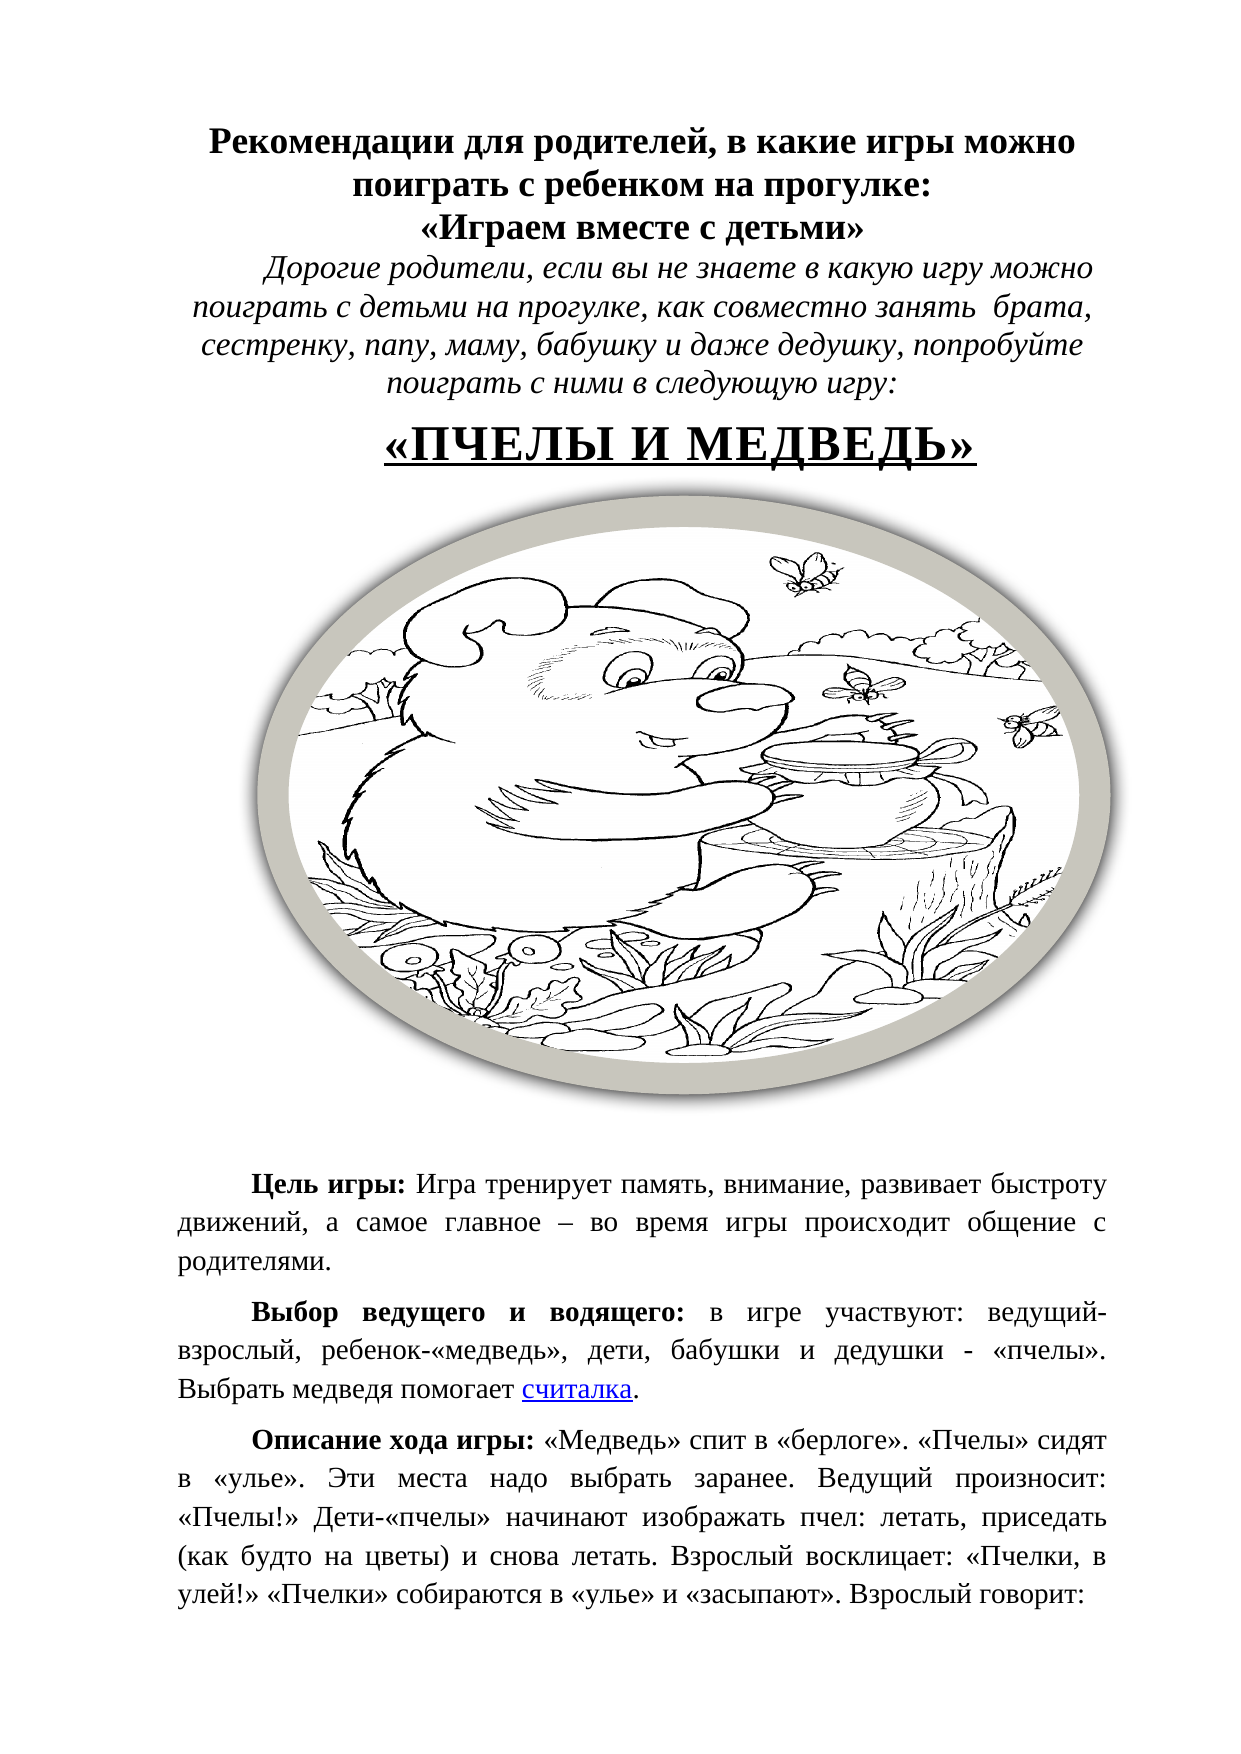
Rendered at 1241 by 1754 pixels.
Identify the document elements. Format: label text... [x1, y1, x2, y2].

text Рекомендации для родителей, в какие игры можно поиграть с ребенком на прогулке: [177, 118, 1107, 204]
text Описание хода игры: «Медведь» спит в «берлоге». «Пчелы» сидят в «улье». Эти места надо выбрать заранее. Ведущий произносит: «Пчелы!» Дети-«пчелы» начинают изображать пчел: летать, приседать (как будто на цветы) и снова летать. Взрослый восклицает: «Пчелки, в улей!» «Пчелки» собираются в «улье» и «засыпают». Взрослый говорит: [177, 1422, 1107, 1610]
text Цель игры: Игра тренирует память, внимание, развивает быстроту движений, а самое главное – во время игры происходит общение с родителями. [177, 1166, 1107, 1276]
picture [289, 527, 1079, 1063]
text «ПЧЕЛЫ И МЕДВЕДЬ» [177, 413, 1107, 471]
text Выбор ведущего и водящего: в игре участвуют: ведущий-взрослый, ребенок-«медведь», дети, бабушки и дедушки - «пчелы». Выбрать медведя помогает считалка. [177, 1294, 1107, 1404]
text «Играем вместе с детьми» [177, 204, 1107, 247]
text Дорогие родители, если вы не знаете в какую игру можно поиграть с детьми на прогулке, как совместно занять брата, сестренку, папу, маму, бабушку и даже дедушку, попробуйте поиграть с ними в следующую игру: [177, 247, 1107, 401]
